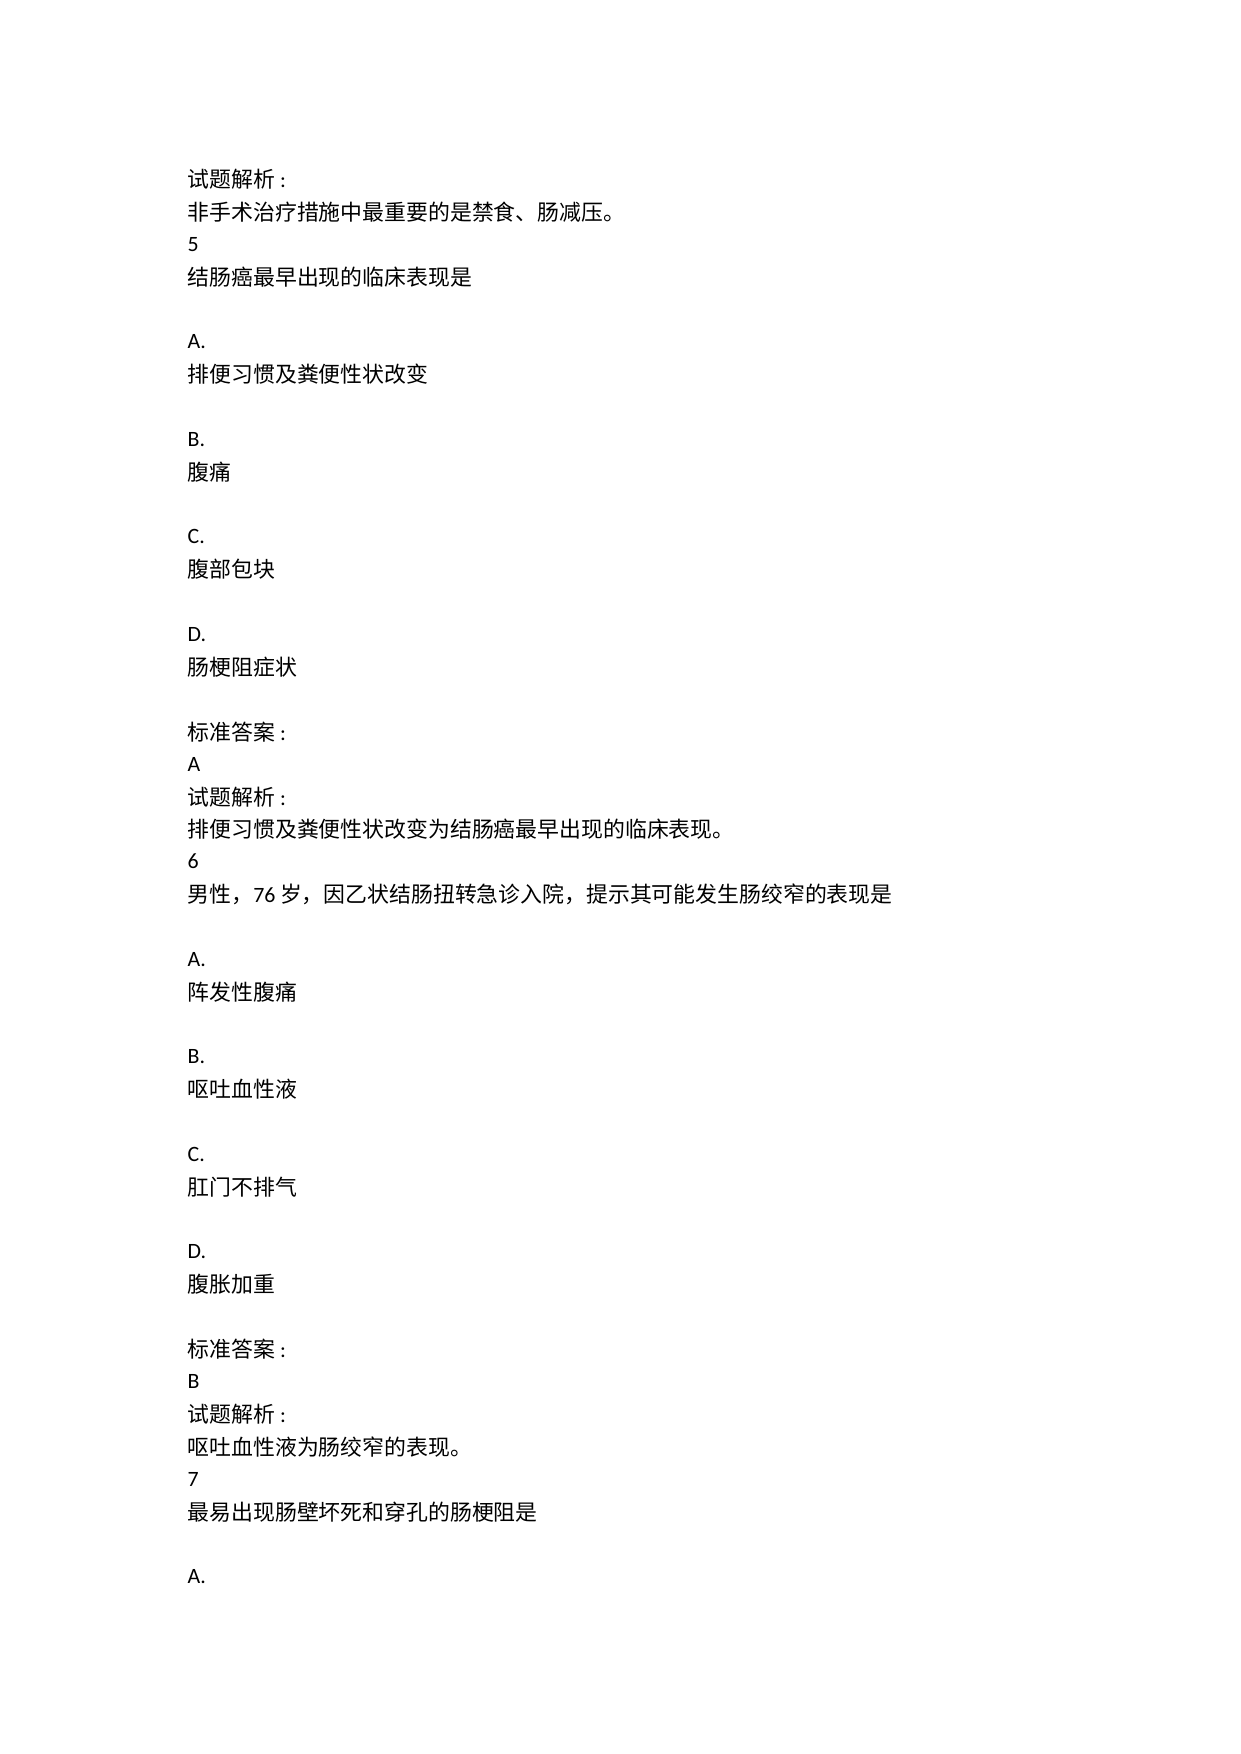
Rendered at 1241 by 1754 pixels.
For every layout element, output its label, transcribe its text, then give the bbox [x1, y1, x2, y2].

text B. [187, 1039, 1053, 1072]
text 腹胀加重 [187, 1267, 1053, 1299]
text B. [187, 422, 1053, 454]
text C. [187, 1137, 1053, 1169]
text 呕吐血性液为肠绞窄的表现。 [187, 1429, 1053, 1462]
text 男性，76岁，因乙状结肠扭转急诊入院，提示其可能发生肠绞窄的表现是 [187, 877, 1053, 909]
text 7 [187, 1462, 1053, 1494]
text 6 [187, 844, 1053, 877]
text 腹痛 [187, 454, 1053, 487]
text 阵发性腹痛 [187, 974, 1053, 1007]
text B [187, 1364, 1053, 1397]
text A. [187, 324, 1053, 357]
text 腹部包块 [187, 552, 1053, 584]
text 呕吐血性液 [187, 1072, 1053, 1104]
text 排便习惯及粪便性状改变为结肠癌最早出现的临床表现。 [187, 812, 1053, 844]
text A. [187, 942, 1053, 974]
text C. [187, 519, 1053, 552]
text 非手术治疗措施中最重要的是禁食、肠减压。 [187, 194, 1053, 227]
text 结肠癌最早出现的临床表现是 [187, 259, 1053, 292]
text D. [187, 1234, 1053, 1267]
text 标准答案 : [187, 1332, 1053, 1364]
text 肠梗阻症状 [187, 649, 1053, 682]
text A [187, 747, 1053, 779]
text A. [187, 1559, 1053, 1592]
text 最易出现肠壁坏死和穿孔的肠梗阻是 [187, 1494, 1053, 1527]
text 试题解析 : [187, 1397, 1053, 1429]
text D. [187, 617, 1053, 649]
text 5 [187, 227, 1053, 259]
text 排便习惯及粪便性状改变 [187, 357, 1053, 389]
text 标准答案 : [187, 714, 1053, 747]
text 试题解析 : [187, 162, 1053, 194]
text 肛门不排气 [187, 1169, 1053, 1202]
text 试题解析 : [187, 779, 1053, 812]
